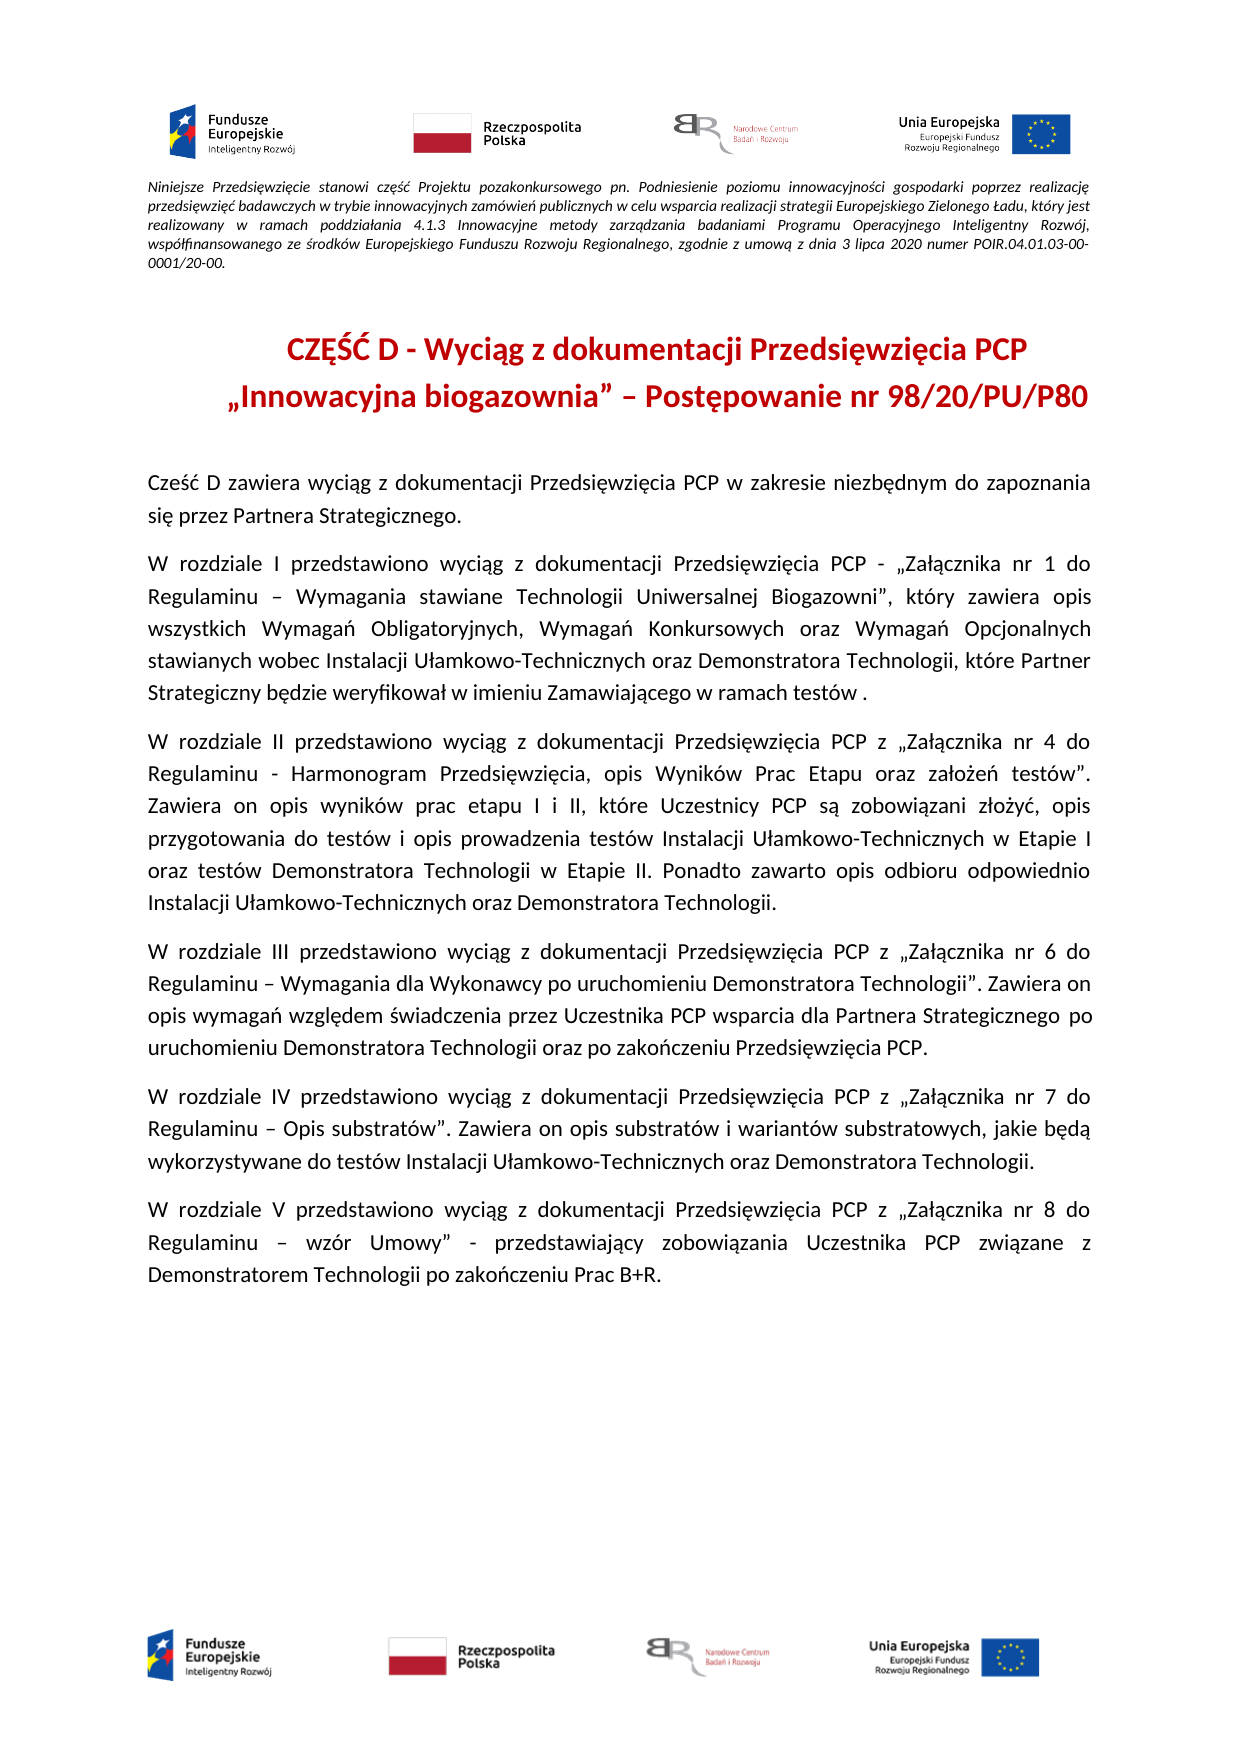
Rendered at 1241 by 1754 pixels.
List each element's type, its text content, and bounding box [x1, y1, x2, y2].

text W rozdziale II przedstawiono wyciąg z dokumentacji Przedsięwzięcia PCP z „Załącznika nr 4 do Regulaminu - Harmonogram Przedsięwzięcia, opis Wyników Prac Etapu oraz założeń testów”. Zawiera on opis wyników prac etapu I i II, które Uczestnicy PCP są zobowiązani złożyć, opis przygotowania do testów i opis prowadzenia testów Instalacji Ułamkowo-Technicznych w Etapie I oraz testów Demonstratora Technologii w Etapie II. Ponadto zawarto opis odbioru odpowiednio Instalacji Ułamkowo-Technicznych oraz Demonstratora Technologii. [148, 727, 1093, 916]
text Cześć D zawiera wyciąg z dokumentacji Przedsięwzięcia PCP w zakresie niezbędnym do zapoznania się przez Partnera Strategicznego. [148, 468, 1093, 529]
text CZĘŚĆ D - Wyciąg z dokumentacji Przedsięwzięcia PCP „Innowacyjna biogazownia” – Postępowanie nr 98/20/PU/P80 [223, 328, 1093, 416]
picture [169, 104, 1071, 159]
text W rozdziale I przedstawiono wyciąg z dokumentacji Przedsięwzięcia PCP - „Załącznika nr 1 do Regulaminu – Wymagania stawiane Technologii Uniwersalnej Biogazowni”, który zawiera opis wszystkich Wymagań Obligatoryjnych, Wymagań Konkursowych oraz Wymagań Opcjonalnych stawianych wobec Instalacji Ułamkowo-Technicznych oraz Demonstratora Technologii, które Partner Strategiczny będzie weryfikował w imieniu Zamawiającego w ramach testów . [148, 549, 1093, 706]
text W rozdziale III przedstawiono wyciąg z dokumentacji Przedsięwzięcia PCP z „Załącznika nr 6 do Regulaminu – Wymagania dla Wykonawcy po uruchomieniu Demonstratora Technologii”. Zawiera on opis wymagań względem świadczenia przez Uczestnika PCP wsparcia dla Partnera Strategicznego po uruchomieniu Demonstratora Technologii oraz po zakończeniu Przedsięwzięcia PCP. [148, 937, 1093, 1062]
text W rozdziale IV przedstawiono wyciąg z dokumentacji Przedsięwzięcia PCP z „Załącznika nr 7 do Regulaminu – Opis substratów”. Zawiera on opis substratów i wariantów substratowych, jakie będą wykorzystywane do testów Instalacji Ułamkowo-Technicznych oraz Demonstratora Technologii. [148, 1082, 1093, 1175]
picture [147, 1629, 1040, 1681]
text W rozdziale V przedstawiono wyciąg z dokumentacji Przedsięwzięcia PCP z „Załącznika nr 8 do Regulaminu – wzór Umowy” - przedstawiający zobowiązania Uczestnika PCP związane z Demonstratorem Technologii po zakończeniu Prac B+R. [148, 1196, 1093, 1288]
